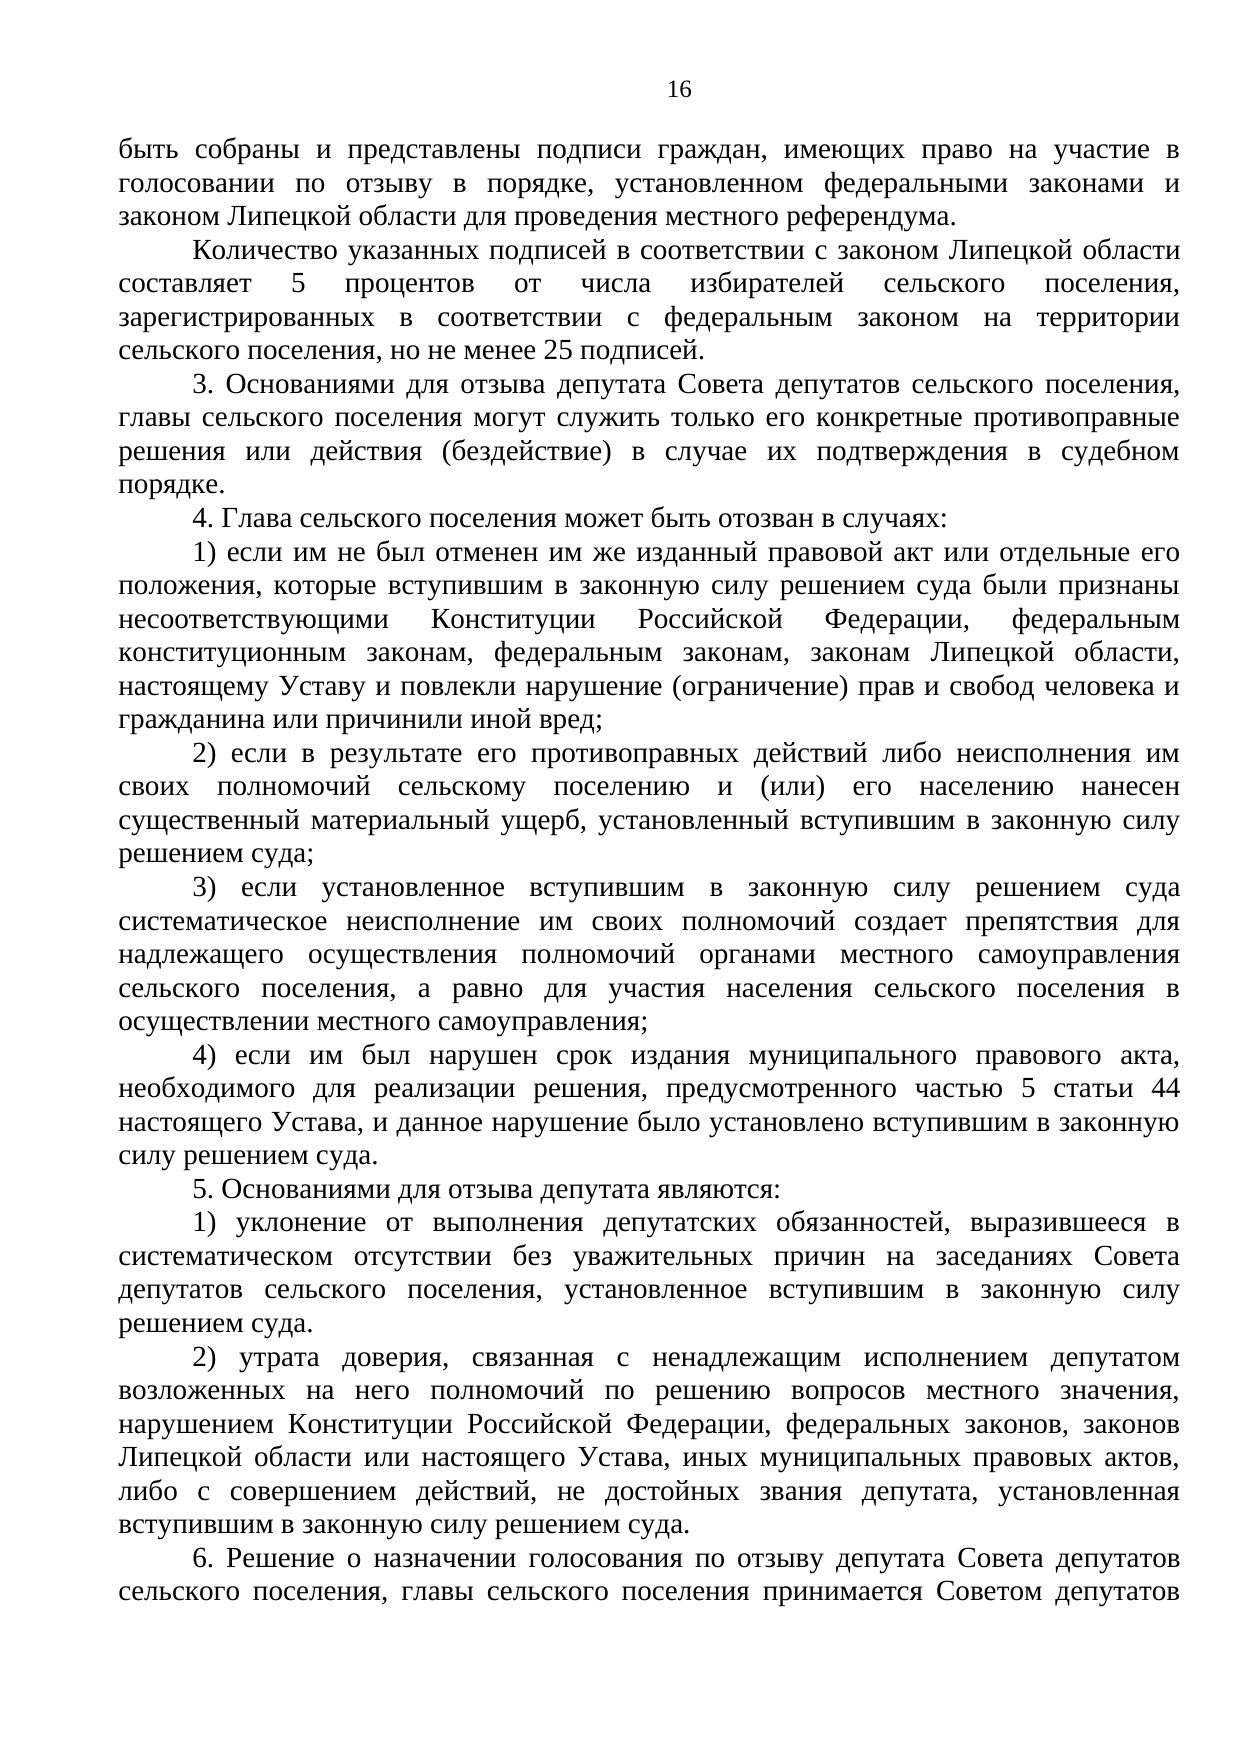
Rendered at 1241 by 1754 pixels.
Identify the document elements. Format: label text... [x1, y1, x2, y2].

text 4. Глава сельского поселения может быть отозван в случаях: [118, 500, 1181, 534]
text 3. Основаниями для отзыва депутата Совета депутатов сельского поселения, главы сельского поселения могут служить только его конкретные противоправные решения или действия (бездействие) в случае их подтверждения в судебном порядке. [118, 366, 1181, 500]
text 3) если установленное вступившим в законную силу решением суда систематическое неисполнение им своих полномочий создает препятствия для надлежащего осуществления полномочий органами местного самоуправления сельского поселения, а равно для участия населения сельского поселения в осуществлении местного самоуправления; [118, 869, 1181, 1037]
text 1) уклонение от выполнения депутатских обязанностей, выразившееся в систематическом отсутствии без уважительных причин на заседаниях Совета депутатов сельского поселения, установленное вступившим в законную силу решением суда. [118, 1204, 1181, 1339]
text 1) если им не был отменен им же изданный правовой акт или отдельные его положения, которые вступившим в законную силу решением суда были признаны несоответствующими Конституции Российской Федерации, федеральным конституционным законам, федеральным законам, законам Липецкой области, настоящему Уставу и повлекли нарушение (ограничение) прав и свобод человека и гражданина или причинили иной вред; [118, 534, 1181, 735]
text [118, 1540, 1181, 1607]
text 5. Основаниями для отзыва депутата являются: [118, 1171, 1181, 1204]
text Количество указанных подписей в соответствии с законом Липецкой области составляет 5 процентов от числа избирателей сельского поселения, зарегистрированных в соответствии с федеральным законом на территории сельского поселения, но не менее 25 подписей. [118, 232, 1181, 366]
text 4) если им был нарушен срок издания муниципального правового акта, необходимого для реализации решения, предусмотренного частью 5 статьи 44 настоящего Устава, и данное нарушение было установлено вступившим в законную силу решением суда. [118, 1037, 1181, 1171]
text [118, 131, 1181, 232]
text 2) если в результате его противоправных действий либо неисполнения им своих полномочий сельскому поселению и (или) его населению нанесен существенный материальный ущерб, установленный вступившим в законную силу решением суда; [118, 735, 1181, 869]
text 2) утрата доверия, связанная с ненадлежащим исполнением депутатом возложенных на него полномочий по решению вопросов местного значения, нарушением Конституции Российской Федерации, федеральных законов, законов Липецкой области или настоящего Устава, иных муниципальных правовых актов, либо с совершением действий, не достойных звания депутата, установленная вступившим в законную силу решением суда. [118, 1339, 1181, 1540]
